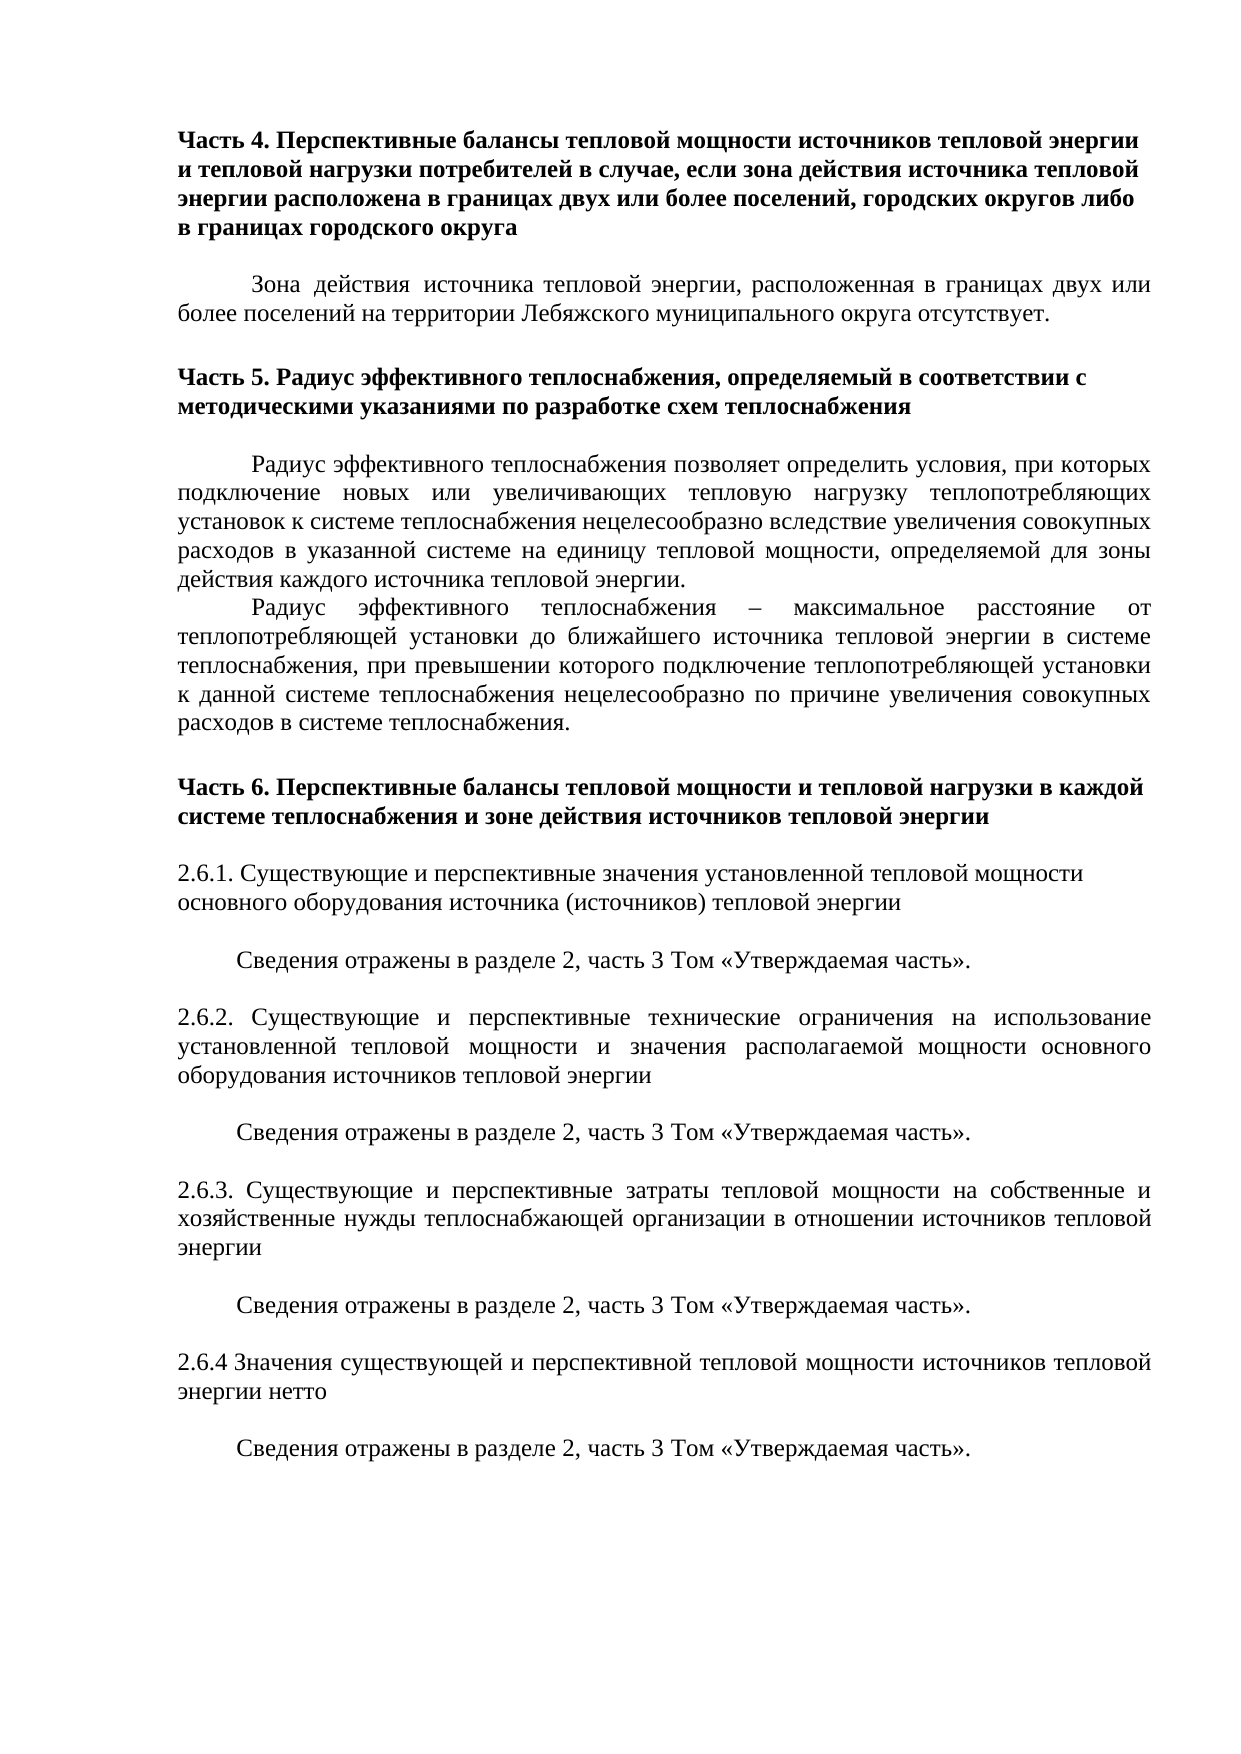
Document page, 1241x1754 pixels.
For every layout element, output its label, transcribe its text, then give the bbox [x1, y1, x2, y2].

text 2.6.4 Значения существующей и перспективной тепловой мощности источников тепловой энергии нетто [177, 1347, 1152, 1405]
subtitle Часть 4. Перспективные балансы тепловой мощности источников тепловой энергии и тепловой нагрузки потребителей в случае, если зона действия источника тепловой энергии расположена в границах двух или более поселений, городских округов либо в границах городского округа [177, 125, 1152, 240]
text Сведения отражены в разделе 2, часть 3 Том «Утверждаемая часть». [177, 1290, 1152, 1318]
text 2.6.1. Существующие и перспективные значения установленной тепловой мощности основного оборудования источника (источников) тепловой энергии [177, 858, 1152, 916]
text Зона действия источника тепловой энергии, расположенная в границах двух или более поселений на территории Лебяжского муниципального округа отсутствует. [177, 269, 1152, 327]
text Радиус эффективного теплоснабжения – максимальное расстояние от теплопотребляющей установки до ближайшего источника тепловой энергии в системе теплоснабжения, при превышении которого подключение теплопотребляющей установки к данной системе теплоснабжения нецелесообразно по причине увеличения совокупных расходов в системе теплоснабжения. [177, 592, 1152, 736]
text 2.6.2. Существующие и перспективные технические ограничения на использование установленной тепловой мощности и значения располагаемой мощности основного оборудования источников тепловой энергии [177, 1002, 1152, 1088]
subtitle Часть 5. Радиус эффективного теплоснабжения, определяемый в соответствии с методическими указаниями по разработке схем теплоснабжения [177, 362, 1152, 420]
text Сведения отражены в разделе 2, часть 3 Том «Утверждаемая часть». [177, 945, 1152, 973]
text Сведения отражены в разделе 2, часть 3 Том «Утверждаемая часть». [177, 1433, 1152, 1462]
subtitle Часть 6. Перспективные балансы тепловой мощности и тепловой нагрузки в каждой системе теплоснабжения и зоне действия источников тепловой энергии [177, 772, 1152, 830]
text Радиус эффективного теплоснабжения позволяет определить условия, при которых подключение новых или увеличивающих тепловую нагрузку теплопотребляющих установок к системе теплоснабжения нецелесообразно вследствие увеличения совокупных расходов в указанной системе на единицу тепловой мощности, определяемой для зоны действия каждого источника тепловой энергии. [177, 449, 1152, 592]
text 2.6.3. Существующие и перспективные затраты тепловой мощности на собственные и хозяйственные нужды теплоснабжающей организации в отношении источников тепловой энергии [177, 1175, 1152, 1261]
text Сведения отражены в разделе 2, часть 3 Том «Утверждаемая часть». [177, 1117, 1152, 1146]
